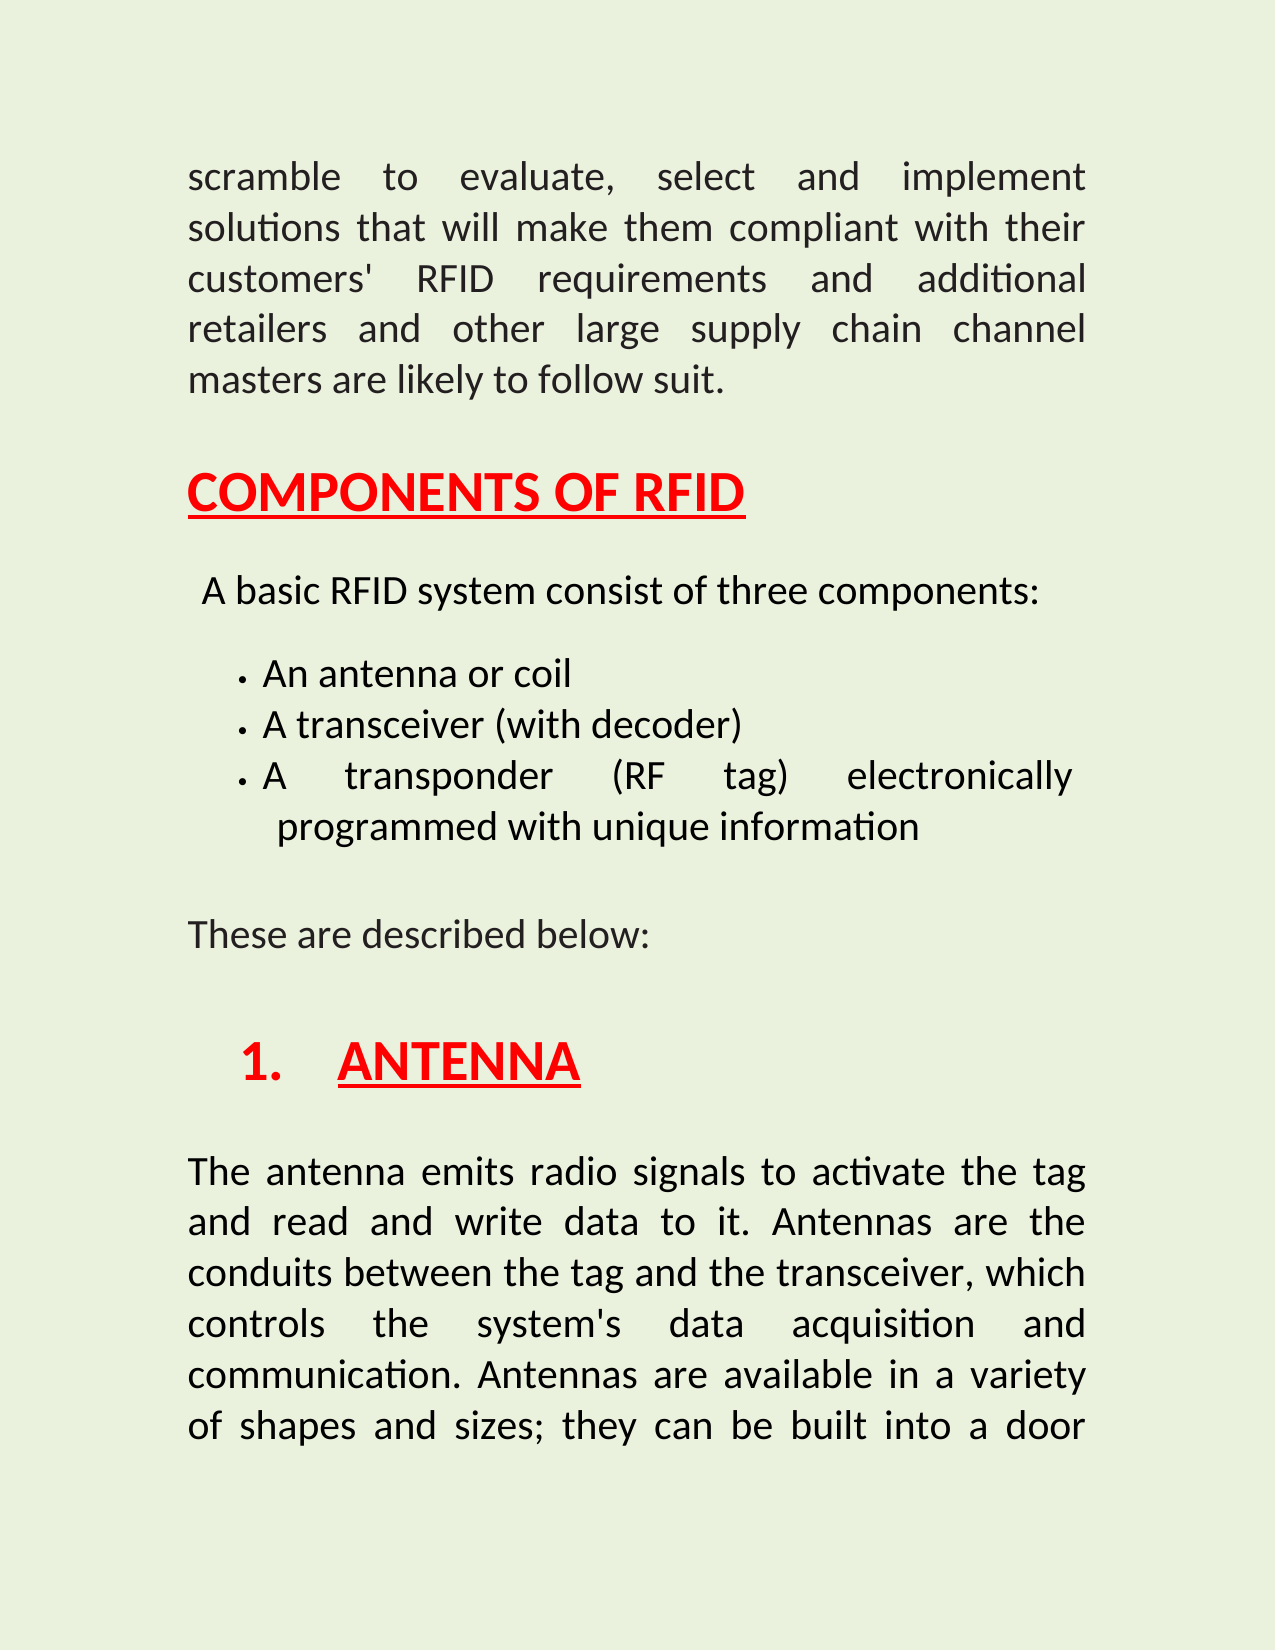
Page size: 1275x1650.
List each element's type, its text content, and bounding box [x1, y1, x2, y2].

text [187, 150, 1087, 404]
list An antenna or coil [239, 647, 1073, 698]
text A basic RFID system consist of three components: [201, 564, 1073, 614]
list ANTENNA [239, 1024, 1073, 1095]
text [187, 1144, 1087, 1449]
list A transceiver (with decoder) [239, 698, 1073, 749]
subtitle COMPONENTS OF RFID [187, 455, 1087, 526]
list A transponder (RF tag) electronically programmed with unique information [239, 749, 1073, 850]
text These are described below: [187, 908, 1087, 959]
